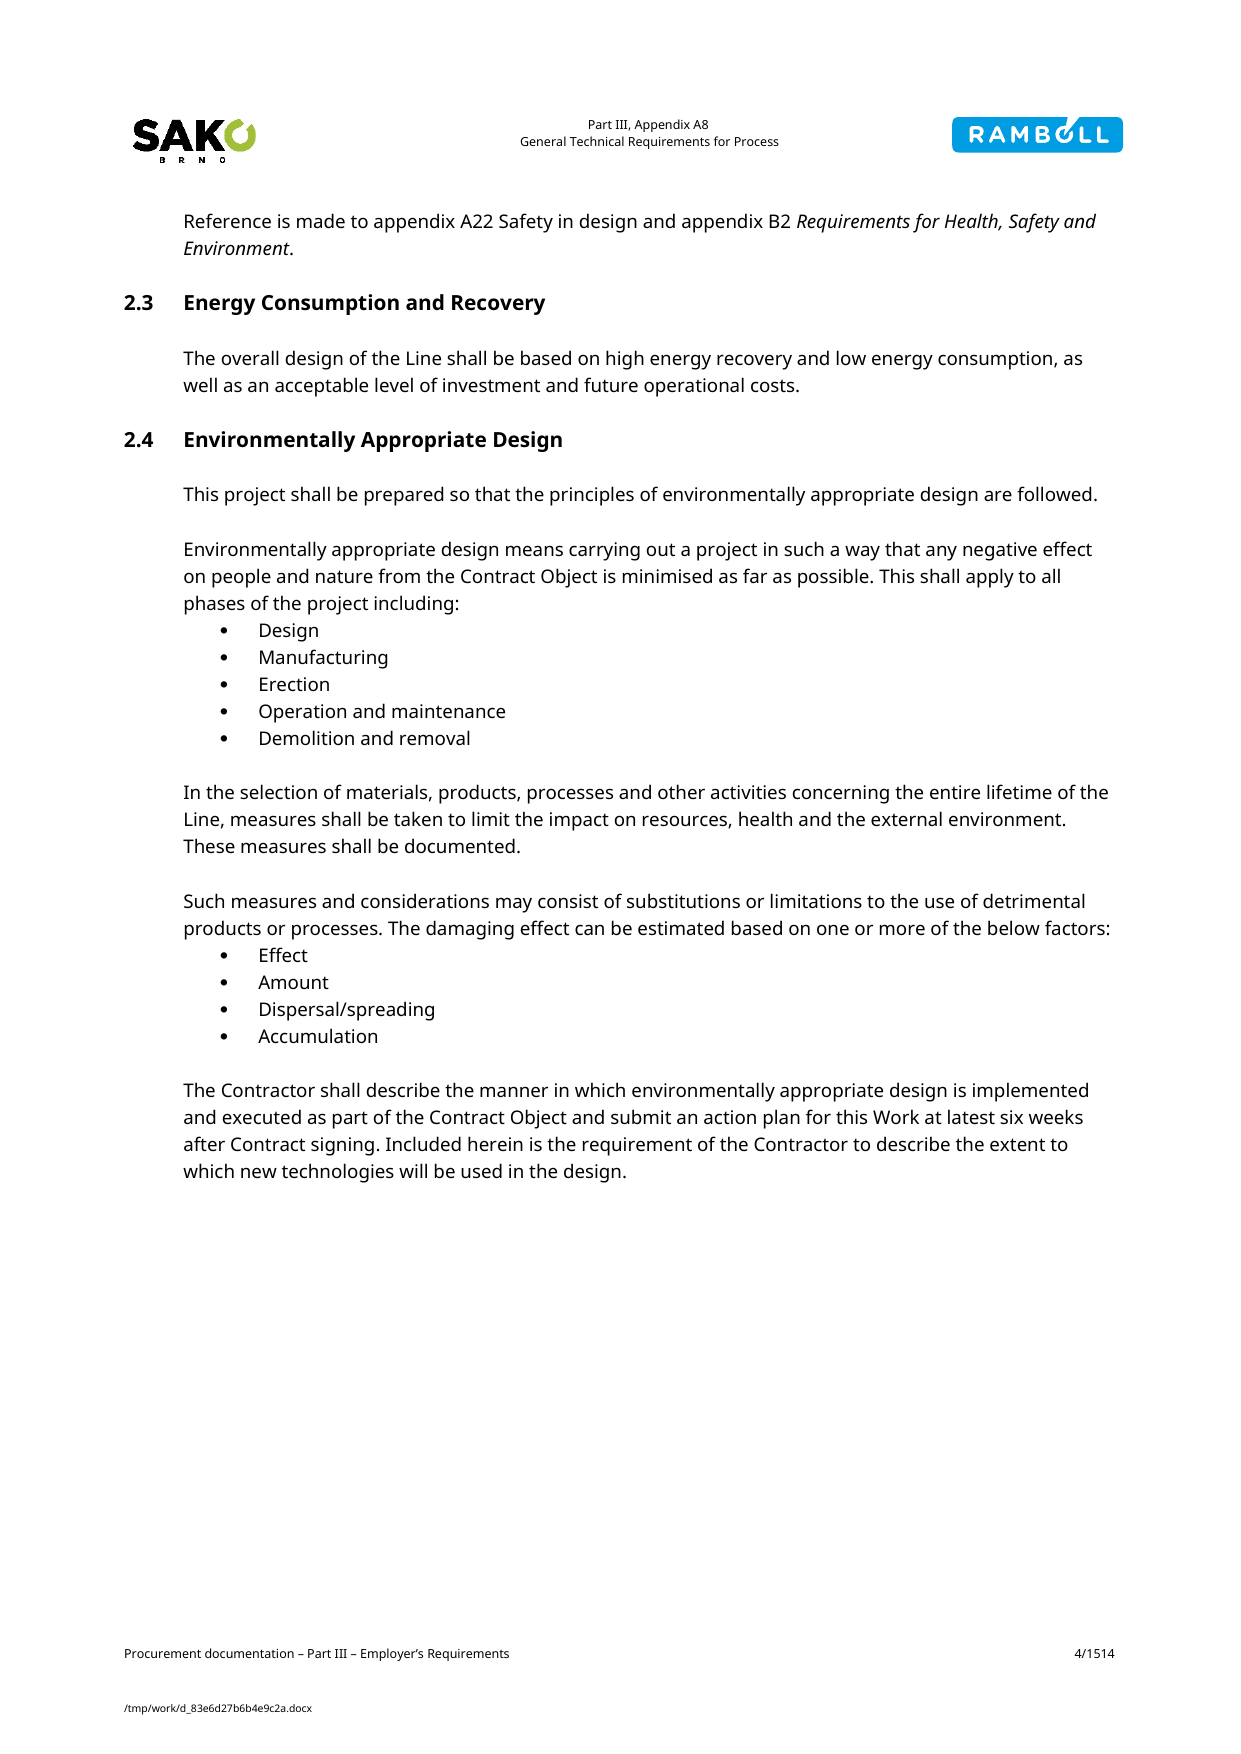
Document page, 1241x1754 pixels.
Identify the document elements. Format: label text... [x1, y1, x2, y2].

text In the selection of materials, products, processes and other activities concerning the entire lifetime of the Line, measures shall be taken to limit the impact on resources, health and the external environment. These measures shall be documented. [183, 778, 1116, 859]
subtitle Environmentally Appropriate Design [153, 425, 1116, 453]
text The Contractor shall describe the manner in which environmentally appropriate design is implemented and executed as part of the Contract Object and submit an action plan for this Work at latest six weeks after Contract signing. Included herein is the requirement of the Contractor to describe the extent to which new technologies will be used in the design. [183, 1076, 1116, 1184]
list Demolition and removal [221, 724, 1116, 751]
list Erection [221, 670, 1116, 697]
text Reference is made to appendix A22 Safety in design and appendix B2 Requirements for Health, Safety and Environment. [183, 207, 1116, 261]
text The overall design of the Line shall be based on high energy recovery and low energy consumption, as well as an acceptable level of investment and future operational costs. [183, 343, 1116, 398]
list Amount [221, 968, 1116, 995]
text Environmentally appropriate design means carrying out a project in such a way that any negative effect on people and nature from the Contract Object is minimised as far as possible. This shall apply to all phases of the project including: [183, 534, 1116, 616]
text Such measures and considerations may consist of substitutions or limitations to the use of detrimental products or processes. The damaging effect can be estimated based on one or more of the below factors: [183, 886, 1116, 941]
text This project shall be prepared so that the principles of environmentally appropriate design are followed. [183, 480, 1116, 507]
picture [132, 119, 256, 163]
list Operation and maintenance [221, 697, 1116, 724]
list Design [221, 616, 1116, 643]
subtitle Energy Consumption and Recovery [153, 288, 1116, 316]
list Accumulation [221, 1022, 1116, 1049]
list Manufacturing [221, 643, 1116, 670]
list Dispersal/spreading [221, 995, 1116, 1022]
list Effect [221, 941, 1116, 968]
